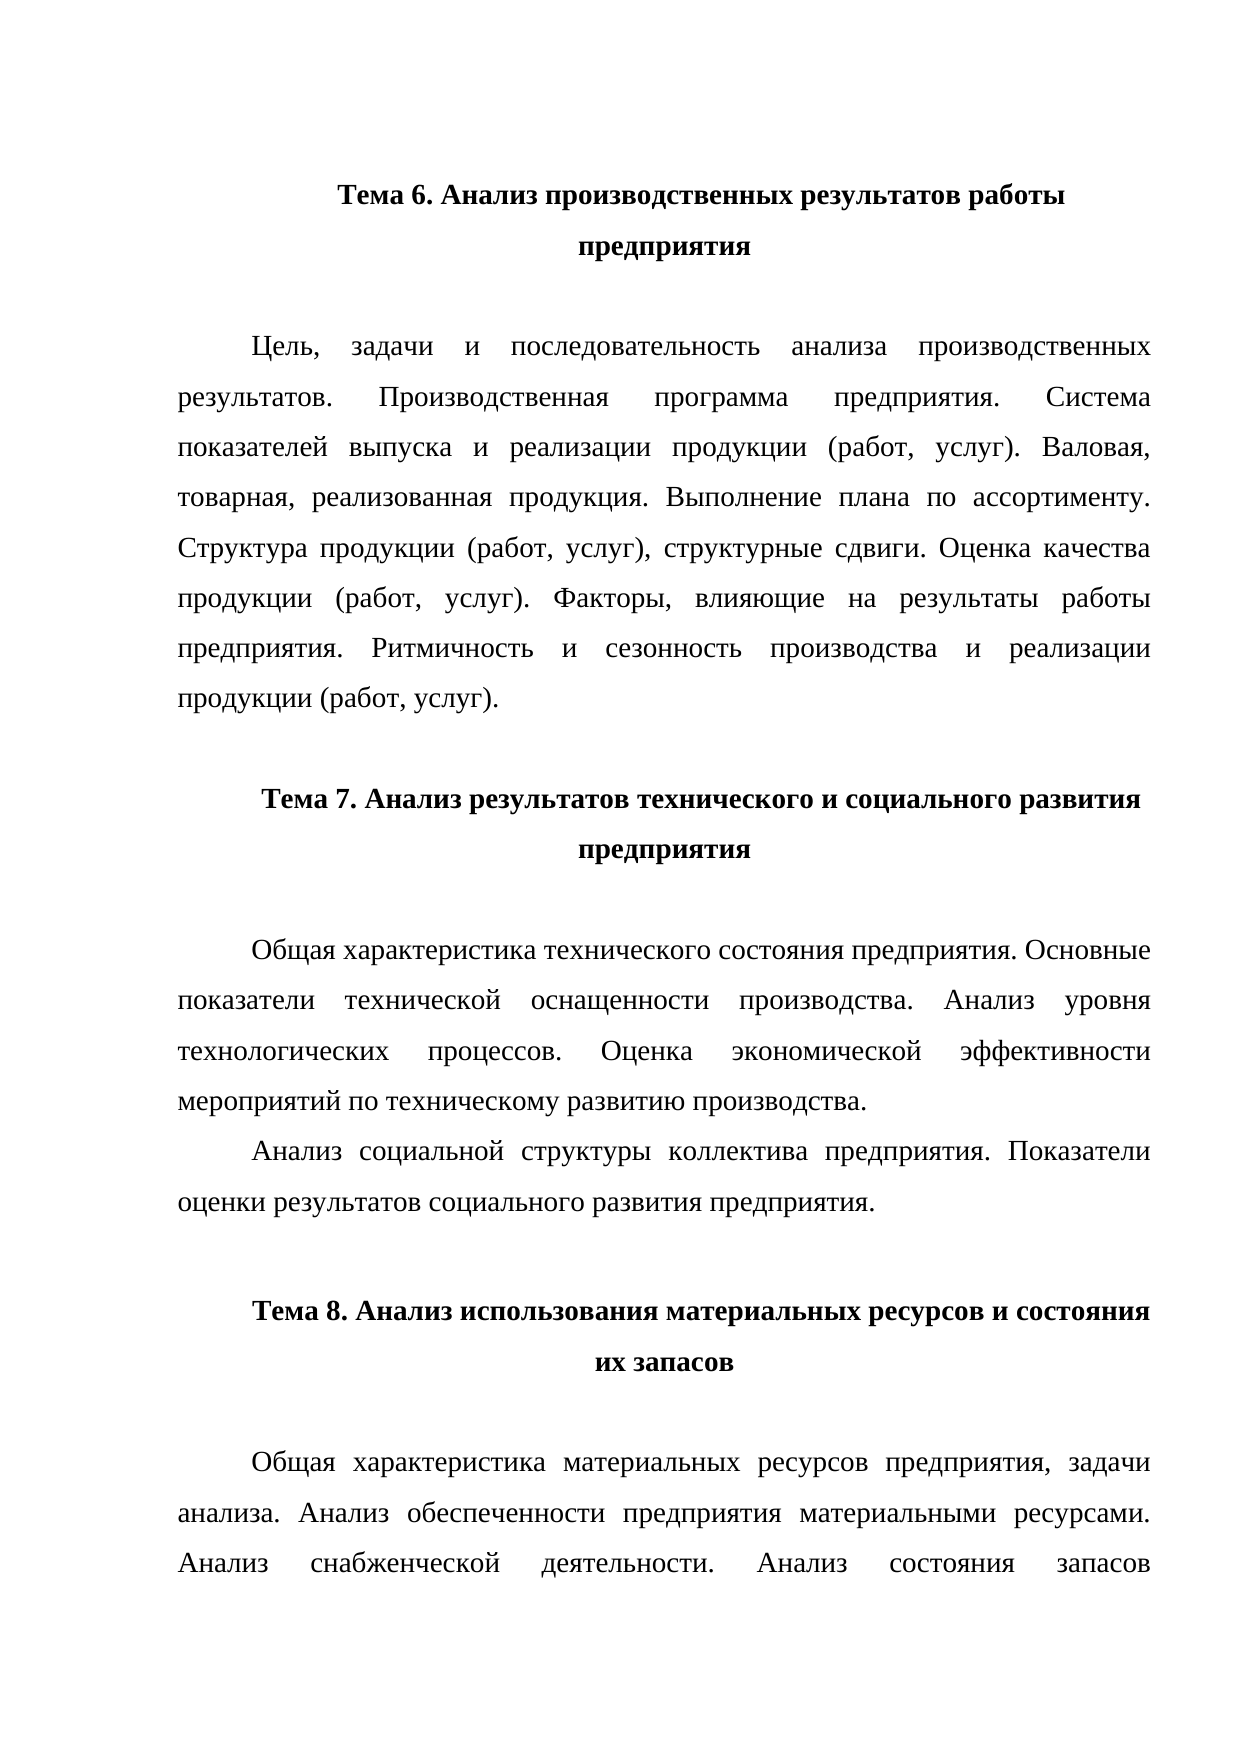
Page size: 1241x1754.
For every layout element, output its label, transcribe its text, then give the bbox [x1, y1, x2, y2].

text Цель, задачи и последовательность анализа производственных результатов. Производственная программа предприятия. Система показателей выпуска и реализации продукции (работ, услуг). Валовая, товарная, реализованная продукция. Выполнение плана по ассортименту. Структура продукции (работ, услуг), структурные сдвиги. Оценка качества продукции (работ, услуг). Факторы, влияющие на результаты работы предприятия. Ритмичность и сезонность производства и реализации продукции (работ, услуг). [177, 328, 1152, 714]
text Тема 6. Анализ производственных результатов работы предприятия [177, 177, 1152, 261]
text Общая характеристика технического состояния предприятия. Основные показатели технической оснащенности производства. Анализ уровня технологических процессов. Оценка экономической эффективности мероприятий по техническому развитию производства. [177, 932, 1152, 1117]
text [177, 1444, 1152, 1578]
text Анализ социальной структуры коллектива предприятия. Показатели оценки результатов социального развития предприятия. [177, 1133, 1152, 1217]
text Тема 7. Анализ результатов технического и социального развития предприятия [177, 781, 1152, 865]
text Тема 8. Анализ использования материальных ресурсов и состояния их запасов [177, 1293, 1152, 1377]
